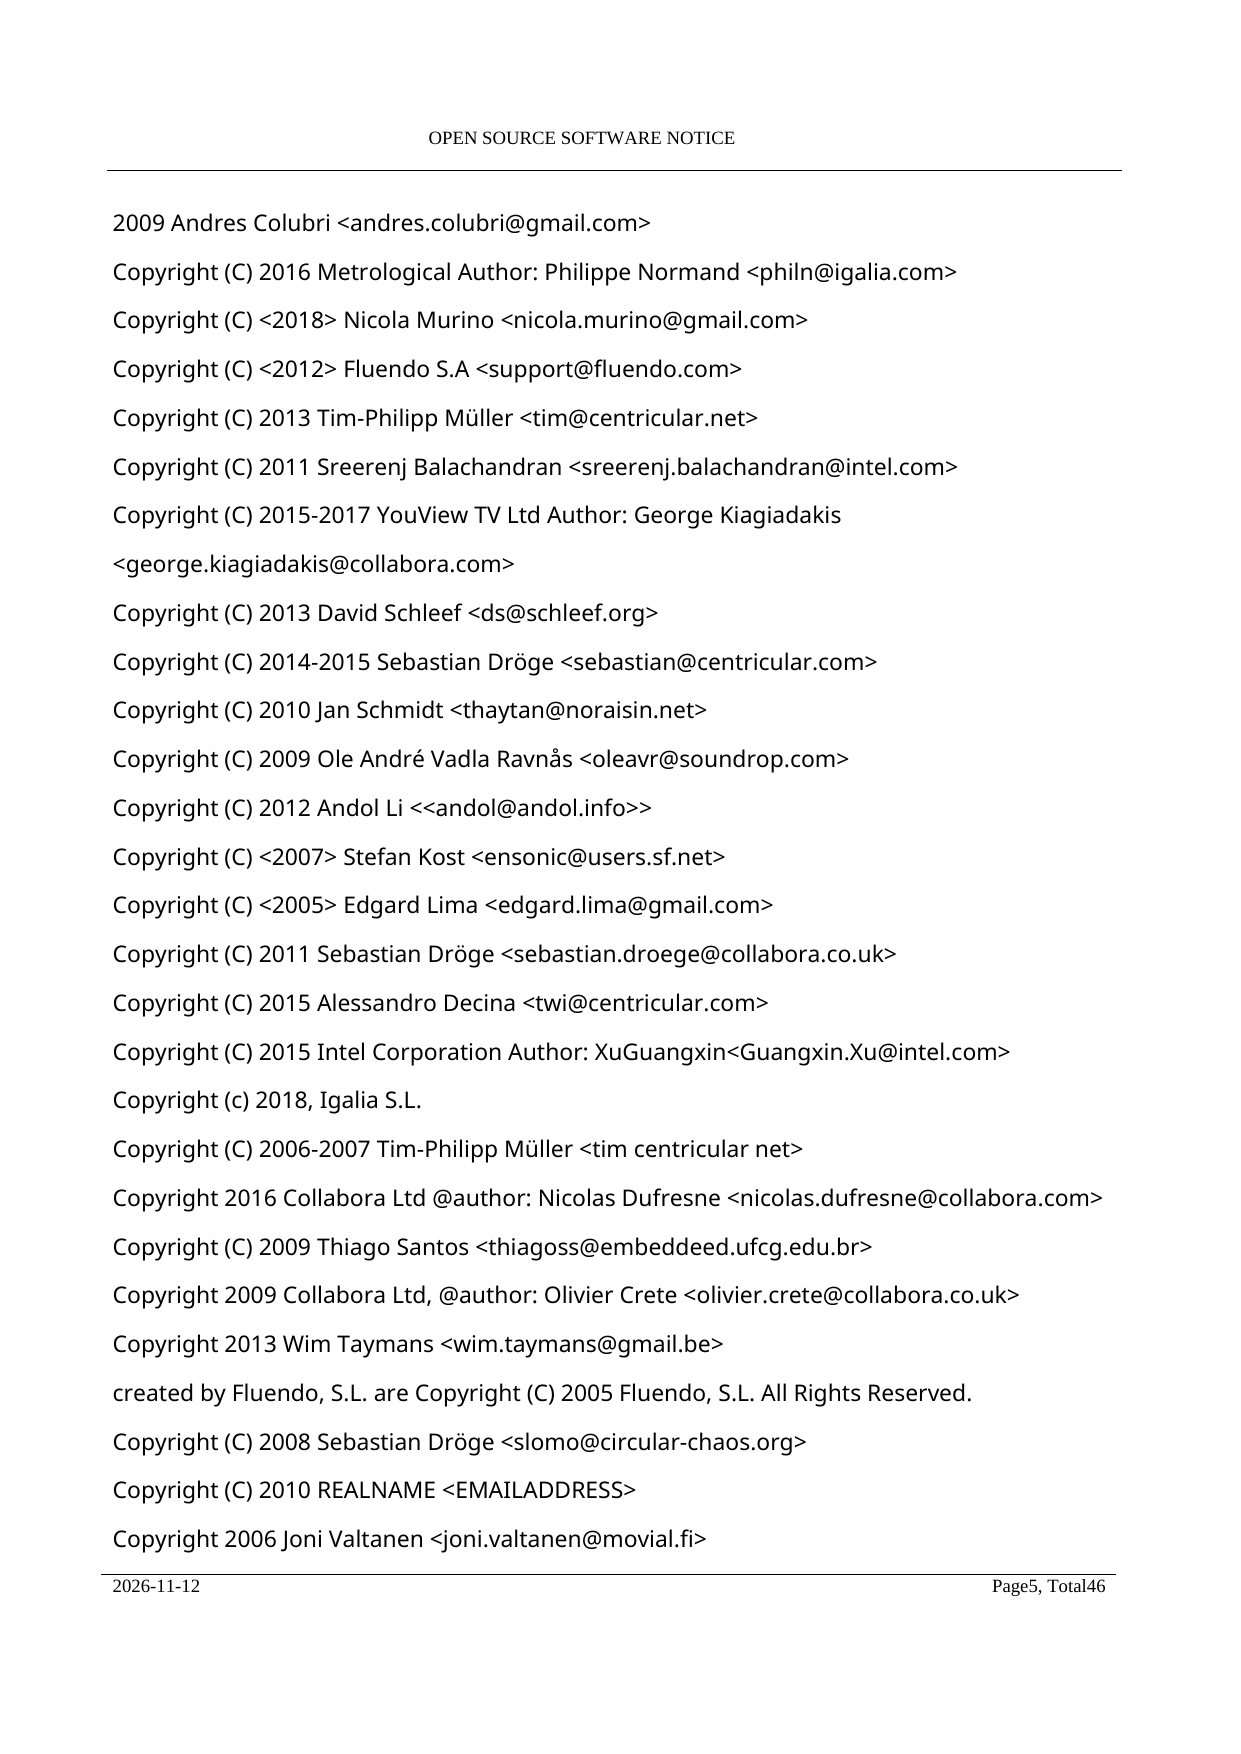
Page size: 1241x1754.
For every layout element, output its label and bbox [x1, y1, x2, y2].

text [112, 206, 1128, 1555]
